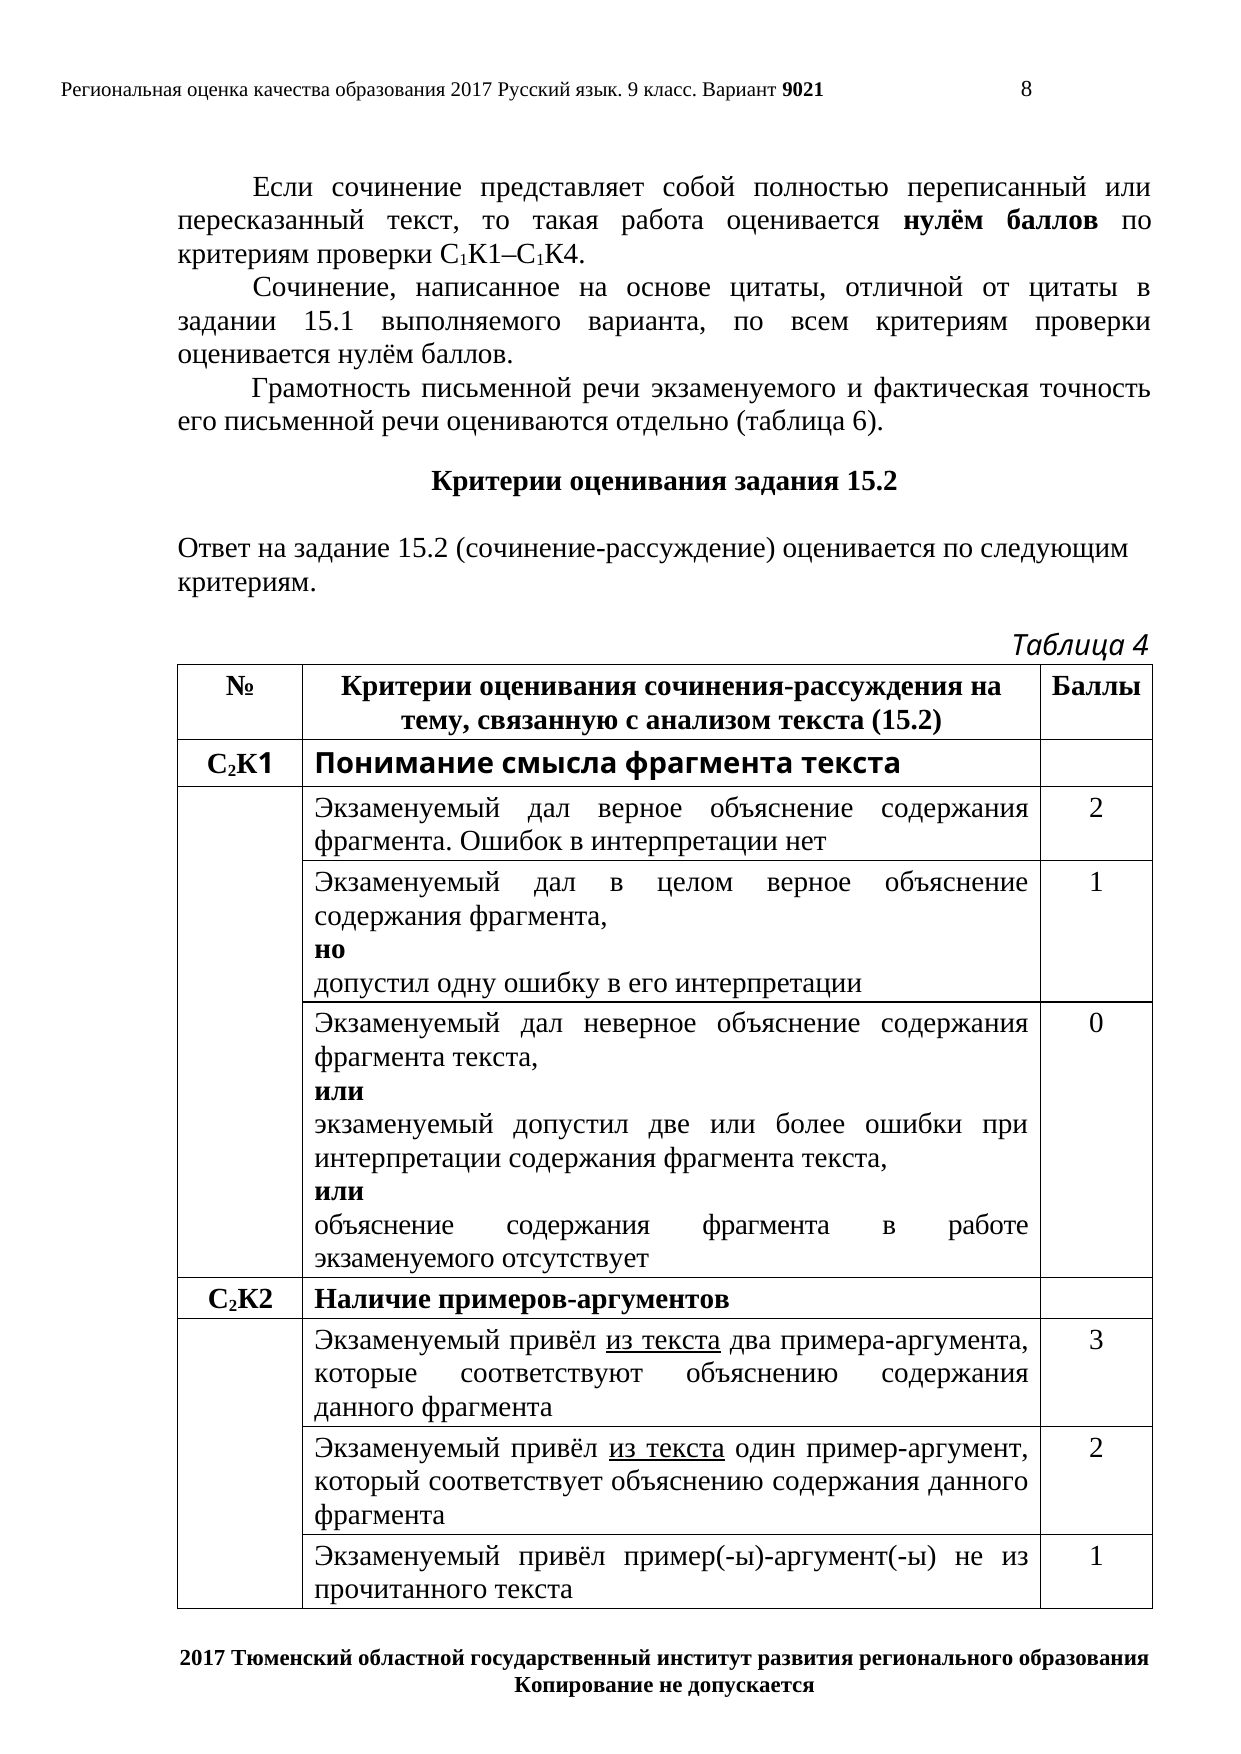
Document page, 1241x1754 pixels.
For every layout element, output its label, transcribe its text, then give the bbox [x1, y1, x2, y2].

table_cell 2 [1041, 787, 1152, 860]
table_cell Наличие примеров-аргументов [303, 1278, 1040, 1318]
text Сочинение, написанное на основе цитаты, отличной от цитаты в задании 15.1 выполняемого варианта, по всем критериям проверки оценивается нулём баллов. [177, 269, 1152, 370]
table_cell [1041, 740, 1152, 786]
table_cell С2К2 [178, 1278, 302, 1318]
table_cell Экзаменуемый дал неверное объяснение содержания фрагмента текста, или экзаменуемый допустил две или более ошибки при интерпретации содержания фрагмента текста, или объяснение содержания фрагмента в работе экзаменуемого отсутствует [303, 1003, 1040, 1277]
table_header Критерии оценивания сочинения-рассуждения на тему, связанную с анализом текста (15.2) [303, 665, 1040, 739]
text Таблица 4 [177, 624, 1152, 664]
table_cell 2 [1041, 1427, 1152, 1534]
table_cell Понимание смысла фрагмента текста [303, 740, 1040, 786]
table_cell [1041, 1278, 1152, 1318]
table_cell 3 [1041, 1319, 1152, 1426]
text Грамотность письменной речи экзаменуемого и фактическая точность его письменной речи оцениваются отдельно (таблица 6). [177, 370, 1152, 437]
table_cell [178, 1319, 302, 1608]
table_cell Экзаменуемый привёл из текста два примера-аргумента, которые соответствуют объяснению содержания данного фрагмента [303, 1319, 1040, 1426]
text Ответ на задание 15.2 (сочинение-рассуждение) оценивается по следующим критериям. [177, 531, 1152, 598]
table_cell Экзаменуемый привёл из текста один пример-аргумент, который соответствует объяснению содержания данного фрагмента [303, 1427, 1040, 1534]
table_header Баллы [1041, 665, 1152, 739]
table_cell С2К1 [178, 740, 302, 786]
table_cell Экзаменуемый дал верное объяснение содержания фрагмента. Ошибок в интерпретации нет [303, 787, 1040, 860]
table_cell 1 [1041, 1535, 1152, 1608]
table_cell [178, 787, 302, 1277]
table_header № [178, 665, 302, 739]
text Если сочинение представляет собой полностью переписанный или пересказанный текст, то такая работа оценивается нулём баллов по критериям проверки С1К1–С1К4. [177, 169, 1152, 269]
table_cell Экзаменуемый привёл пример(-ы)-аргумент(-ы) не из прочитанного текста [303, 1535, 1040, 1608]
text Критерии оценивания задания 15.2 [177, 463, 1152, 497]
table_cell 0 [1041, 1003, 1152, 1277]
table_cell Экзаменуемый дал в целом верное объяснение содержания фрагмента, но допустил одну ошибку в его интерпретации [303, 861, 1040, 1001]
table_cell 1 [1041, 861, 1152, 1001]
